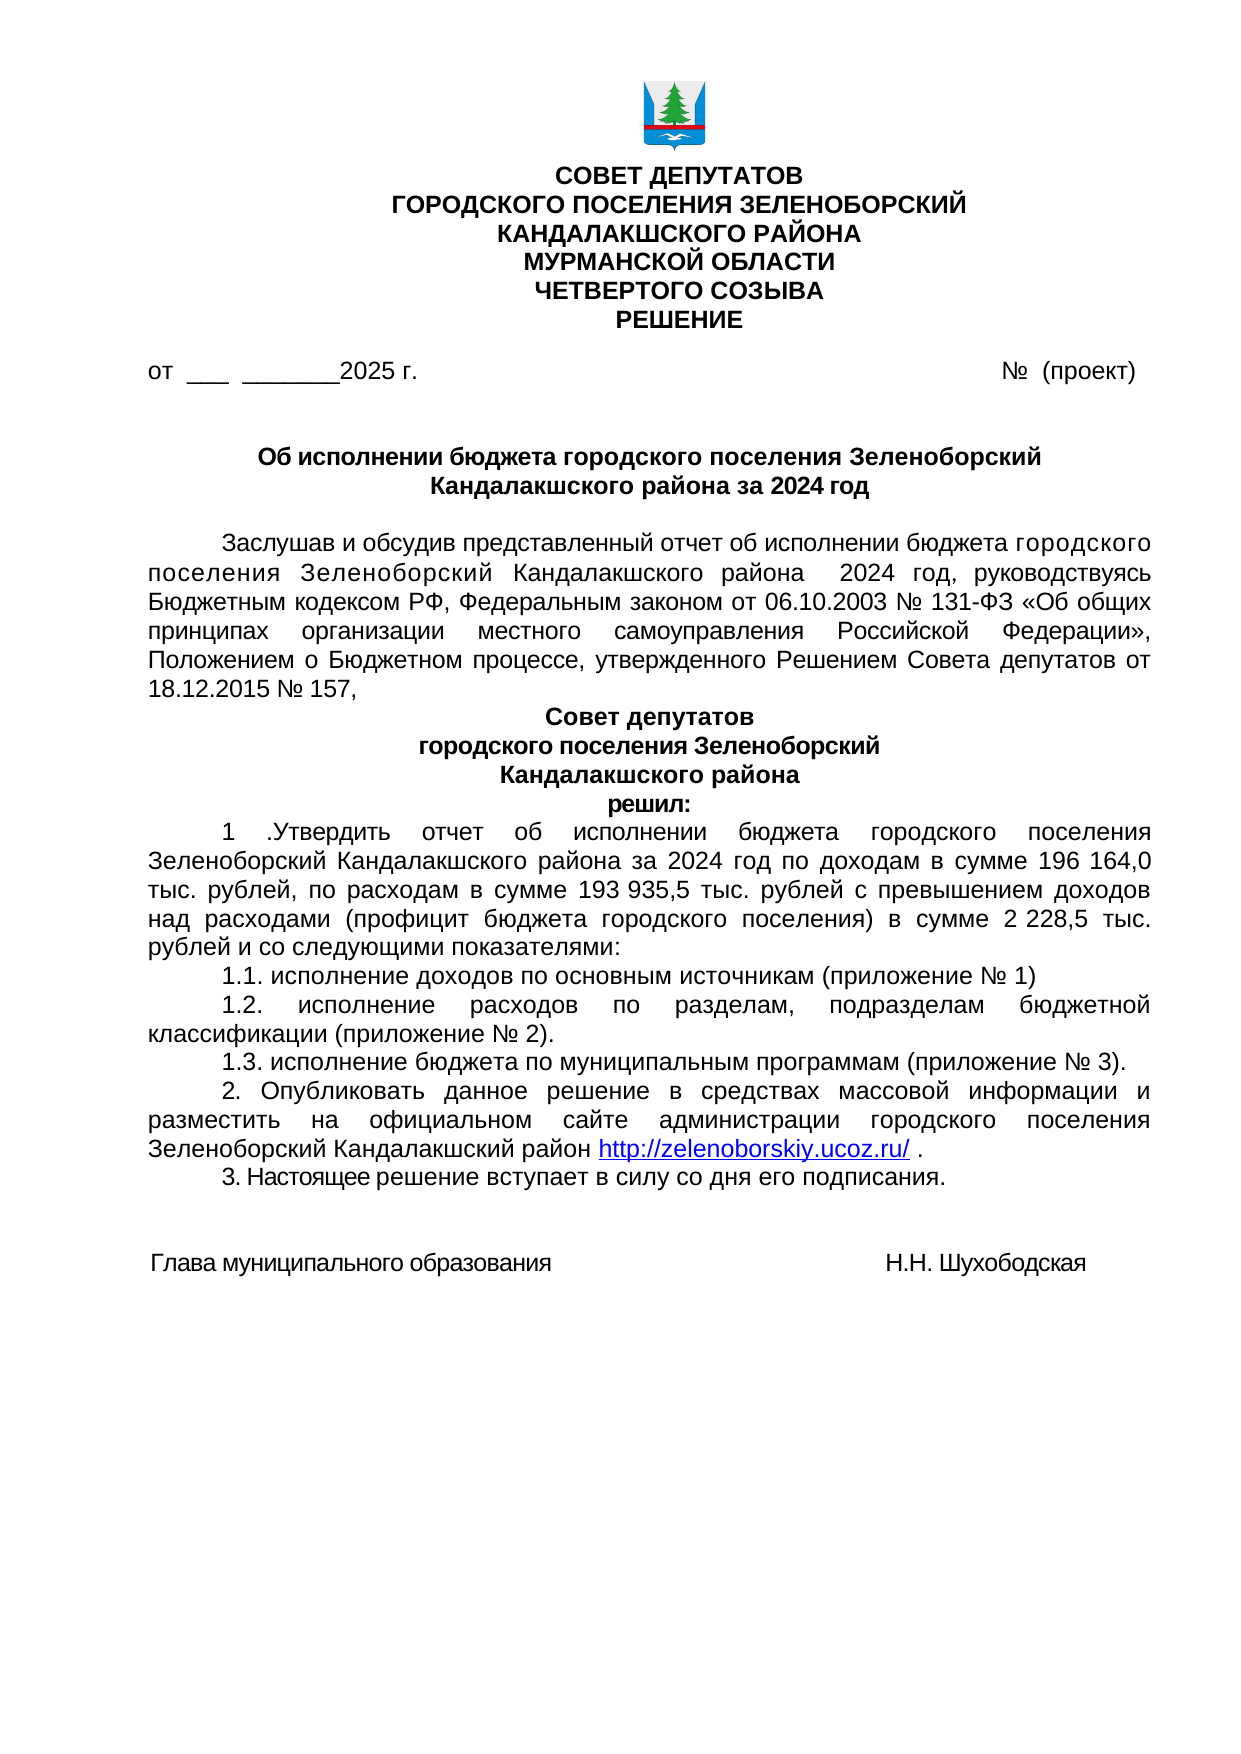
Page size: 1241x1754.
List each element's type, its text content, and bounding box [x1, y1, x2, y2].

text ЧЕТВЕРТОГО СОЗЫВА [148, 276, 1152, 305]
text 3. Настоящее решение вступает в силу со дня его подписания. [148, 1162, 1152, 1191]
text Кандалакшского района за 2024 год [148, 471, 1152, 499]
text 1 .Утвердить отчет об исполнении бюджета городского поселения Зеленоборский Кандалакшского района за 2024 год по доходам в сумме 196 164,0 тыс. рублей, по расходам в сумме 193 935,5 тыс. рублей с превышением доходов над расходами (профицит бюджета городского поселения) в сумме 2 228,5 тыс. рублей и со следующими показателями: [148, 817, 1152, 961]
text КАНДАЛАКШСКОГО РАЙОНА [148, 219, 1152, 247]
picture [670, 135, 680, 140]
text 1.1. исполнение доходов по основным источникам (приложение № 1) [148, 961, 1152, 990]
text Кандалакшского района [148, 760, 1152, 789]
text Совет депутатов [148, 702, 1152, 731]
text ГОРОДСКОГО ПОСЕЛЕНИЯ ЗЕЛЕНОБОРСКИЙ [148, 190, 1152, 219]
text решил: [148, 789, 1152, 817]
text СОВЕТ ДЕПУТАТОВ [148, 161, 1152, 190]
text Глава муниципального образования Н.Н. Шухободская [150, 1249, 1152, 1277]
text 1.3. исполнение бюджета по муниципальным программам (приложение № 3). [148, 1047, 1152, 1076]
text от ___ _______2025 г. № (проект) [148, 356, 1152, 384]
picture [643, 143, 705, 151]
text 2. Опубликовать данное решение в средствах массовой информации и разместить на официальном сайте администрации городского поселения Зеленоборский Кандалакшский район http://zelenoborskiy.ucoz.ru/ . [148, 1076, 1152, 1162]
picture [643, 81, 705, 129]
text Заслушав и обсудив представленный отчет об исполнении бюджета городского поселения Зеленоборский Кандалакшского района 2024 год, руководствуясь Бюджетным кодексом РФ, Федеральным законом от 06.10.2003 № 131-ФЗ «Об общих принципах организации местного самоуправления Российской Федерации», Положением о Бюджетном процессе, утвержденного Решением Совета депутатов от 18.12.2015 № 157, [148, 528, 1152, 702]
text Об исполнении бюджета городского поселения Зеленоборский [148, 442, 1152, 471]
text РЕШЕНИЕ [148, 305, 1152, 334]
text МУРМАНСКОЙ ОБЛАСТИ [148, 247, 1152, 276]
text городского поселения Зеленоборский [148, 731, 1152, 760]
text 1.2. исполнение расходов по разделам, подразделам бюджетной классификации (приложение № 2). [148, 990, 1152, 1047]
